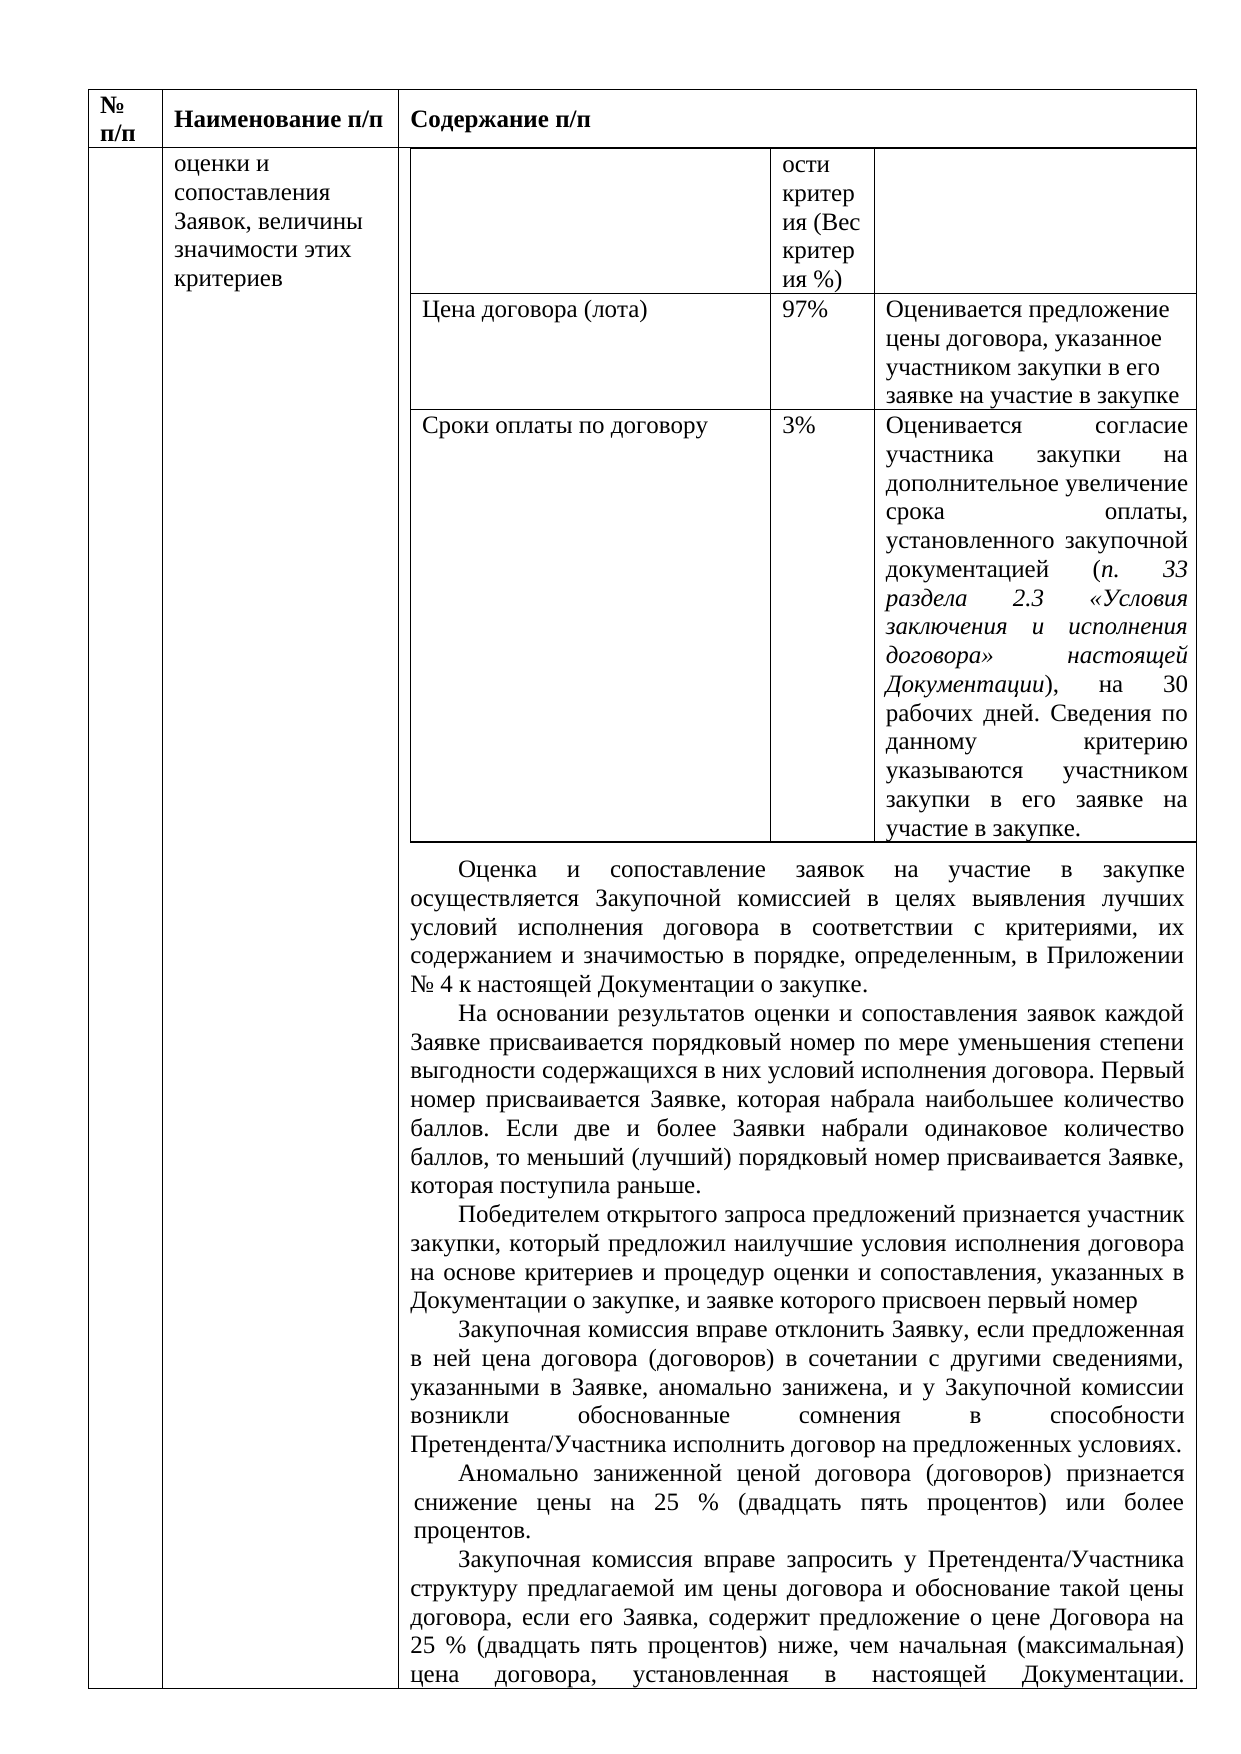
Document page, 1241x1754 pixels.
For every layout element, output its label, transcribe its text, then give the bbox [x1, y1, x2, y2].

table_header Содержание п/п [399, 90, 1196, 147]
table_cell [399, 148, 1196, 1688]
table_header № п/п [89, 90, 162, 147]
table_cell [89, 148, 162, 1688]
table_header Наименование п/п [163, 90, 398, 147]
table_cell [163, 148, 398, 1688]
